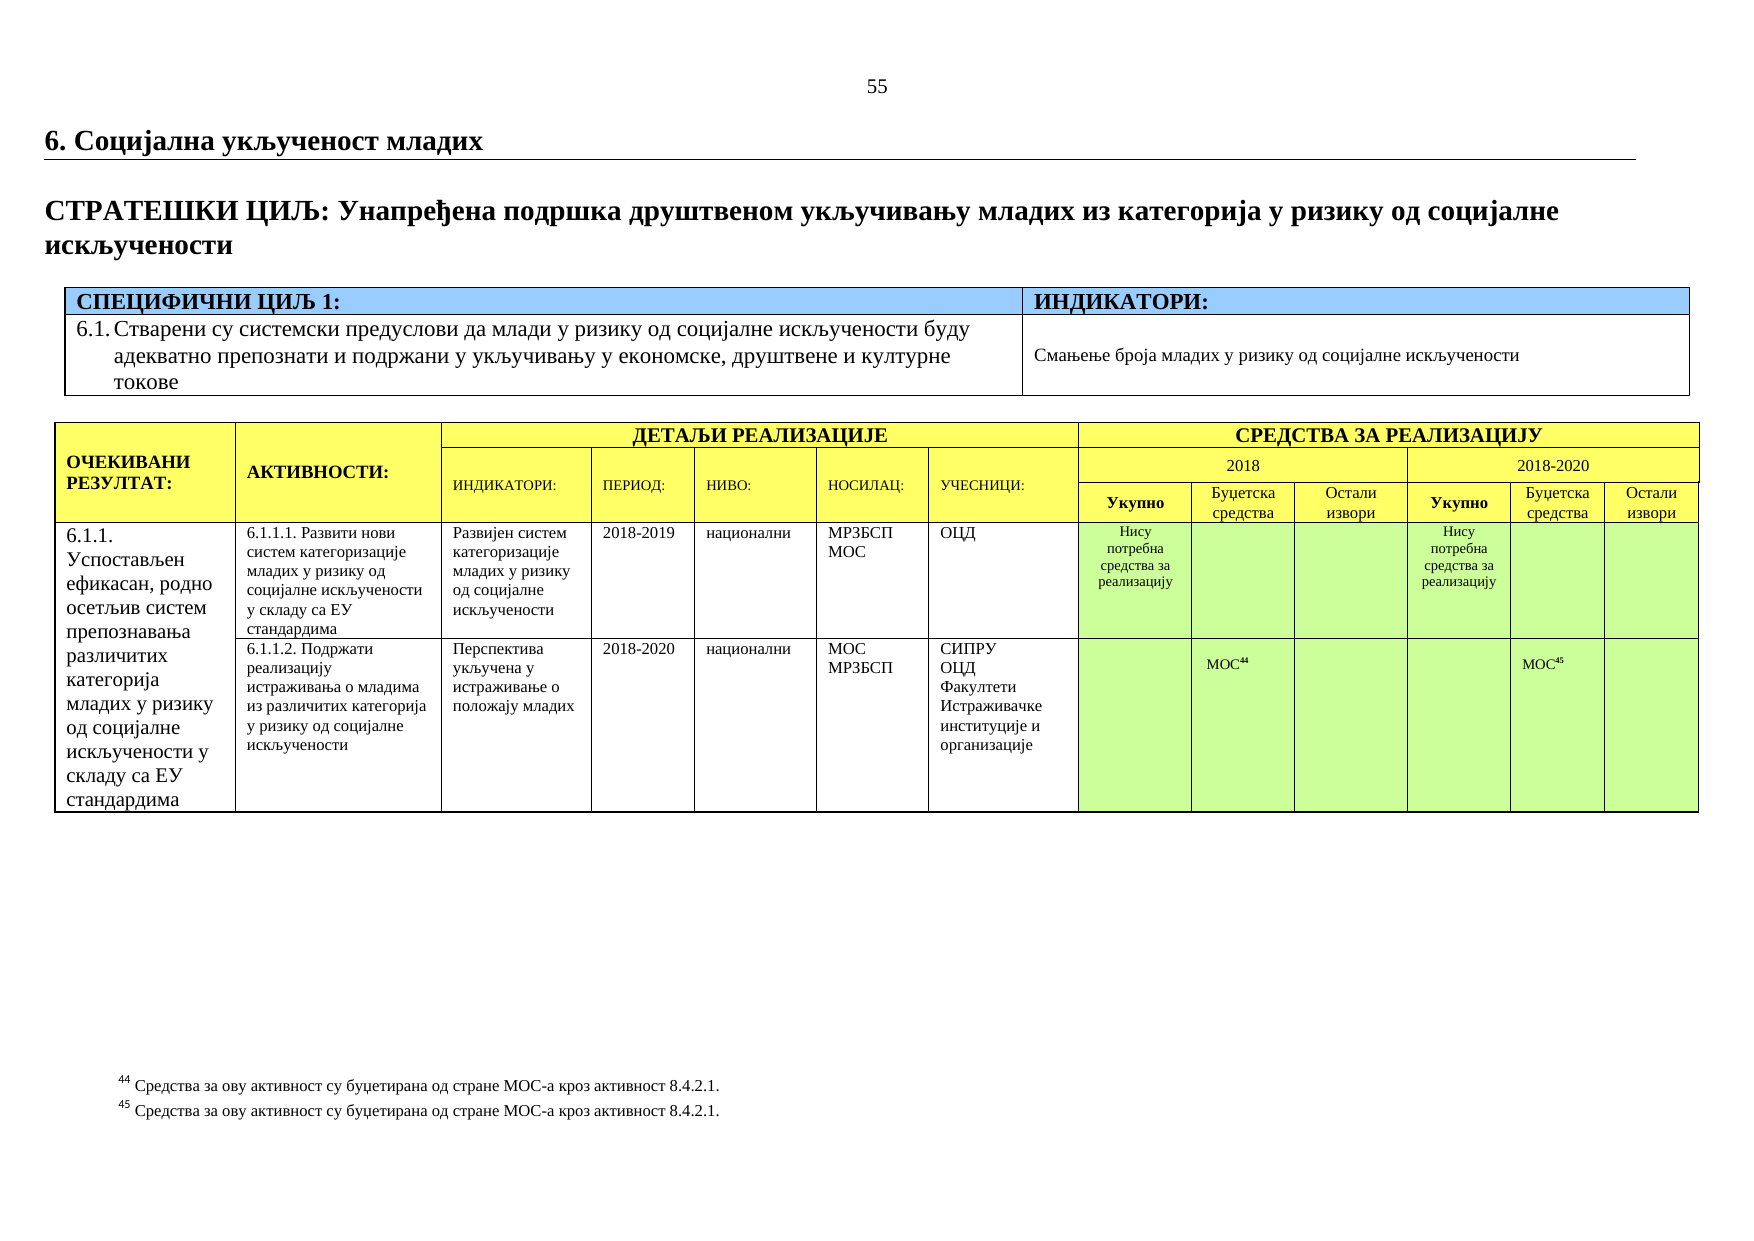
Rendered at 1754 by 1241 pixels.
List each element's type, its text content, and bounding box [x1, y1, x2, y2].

text 6. Социјална укљученост младих [44, 123, 1636, 159]
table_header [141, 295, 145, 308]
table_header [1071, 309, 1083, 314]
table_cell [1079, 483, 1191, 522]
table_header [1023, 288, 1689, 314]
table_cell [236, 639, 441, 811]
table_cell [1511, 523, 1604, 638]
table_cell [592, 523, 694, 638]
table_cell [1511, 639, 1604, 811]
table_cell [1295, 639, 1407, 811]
text СТРАТЕШКИ ЦИЉ: Унапређена подршка друштвеном укључивању младих из категорија у ризику од социјалне искључености [44, 193, 1636, 261]
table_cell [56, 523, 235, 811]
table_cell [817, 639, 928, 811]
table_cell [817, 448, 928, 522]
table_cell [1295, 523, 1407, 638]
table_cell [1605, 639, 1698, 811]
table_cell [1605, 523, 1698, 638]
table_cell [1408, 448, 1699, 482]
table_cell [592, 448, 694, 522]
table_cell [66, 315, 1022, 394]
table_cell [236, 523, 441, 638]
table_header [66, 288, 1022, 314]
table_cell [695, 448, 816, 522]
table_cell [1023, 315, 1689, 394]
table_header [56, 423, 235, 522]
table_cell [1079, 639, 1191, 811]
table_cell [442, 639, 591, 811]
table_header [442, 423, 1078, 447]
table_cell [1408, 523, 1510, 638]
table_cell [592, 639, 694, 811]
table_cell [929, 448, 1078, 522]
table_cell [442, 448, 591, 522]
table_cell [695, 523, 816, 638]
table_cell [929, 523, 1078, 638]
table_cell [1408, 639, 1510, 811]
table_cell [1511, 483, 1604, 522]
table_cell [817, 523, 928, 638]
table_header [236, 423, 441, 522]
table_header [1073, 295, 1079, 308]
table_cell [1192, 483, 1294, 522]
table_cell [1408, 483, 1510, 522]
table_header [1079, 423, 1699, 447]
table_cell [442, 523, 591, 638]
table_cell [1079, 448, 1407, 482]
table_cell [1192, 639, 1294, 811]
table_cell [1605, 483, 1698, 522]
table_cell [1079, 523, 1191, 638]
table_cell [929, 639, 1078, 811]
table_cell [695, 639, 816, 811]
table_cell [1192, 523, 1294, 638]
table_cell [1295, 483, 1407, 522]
